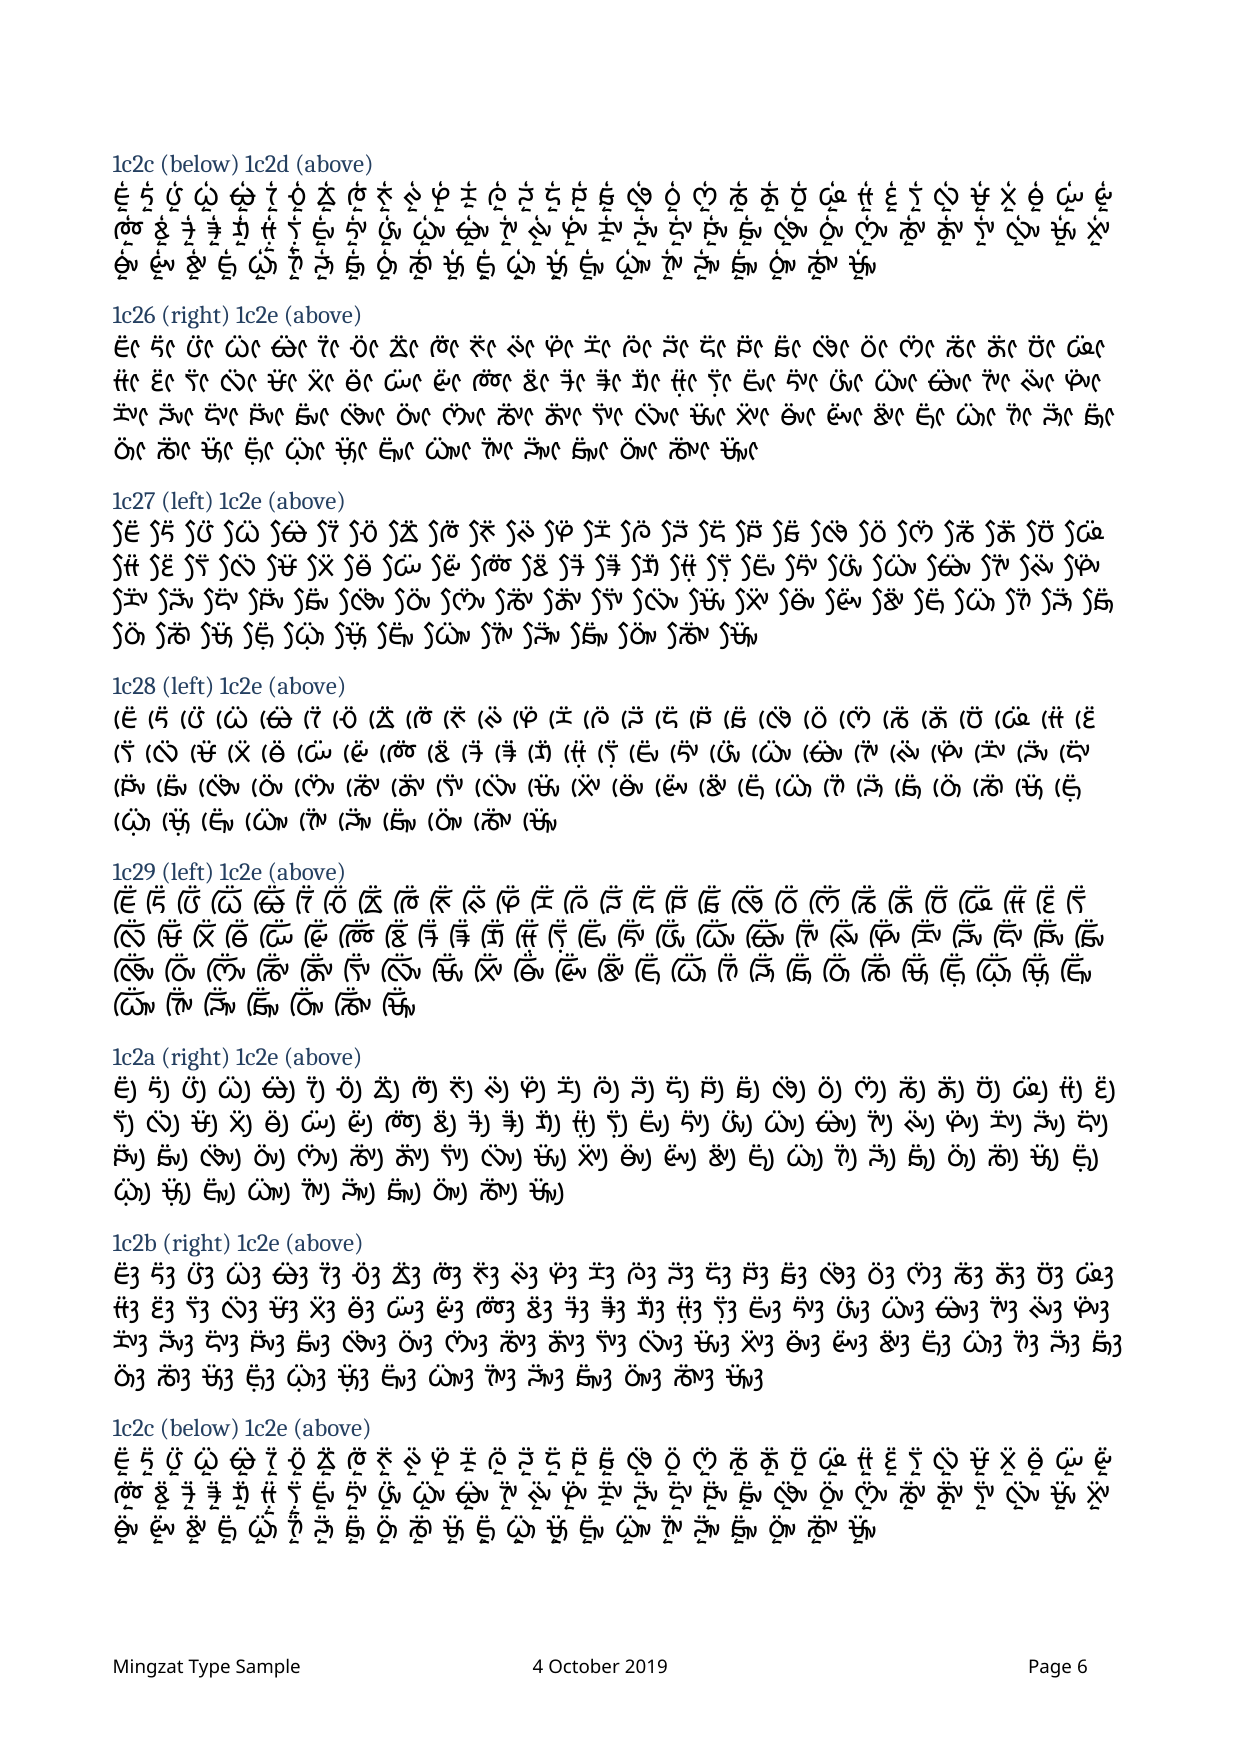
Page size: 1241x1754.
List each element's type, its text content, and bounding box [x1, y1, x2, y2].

subtitle 1c29 (left) 1c2e (above) [112, 858, 1128, 886]
subtitle 1c27 (left) 1c2e (above) [112, 487, 1128, 516]
subtitle 1c26 (right) 1c2e (above) [112, 301, 1128, 330]
text ᰀᰬᰮ ᰁᰬᰮ ᰂᰬᰮ ᰃᰬᰮ ᰄᰬᰮ ᰅᰬᰮ ᰆᰬᰮ ᰇᰬᰮ ᰈᰬᰮ ᰉᰬᰮ ᰊᰬᰮ ᰋᰬᰮ ᰌᰬᰮ ᰍᰬᰮ ᰎᰬᰮ ᰏᰬᰮ ᰐᰬᰮ ᰑᰬᰮ ᰒᰬᰮ ᰓᰬᰮ ᰔᰬᰮ ᰕᰬᰮ ᰖᰬᰮ ᰗᰬᰮ ᰘᰬᰮ ᰙᰬᰮ ᰚᰬᰮ ᰛᰬᰮ ᰜᰬᰮ ᰝᰬᰮ ᰞᰬᰮ ᰟᰬᰮ ᰠᰬᰮ ᰡᰬᰮ ᰢᰬᰮ ᰣᰬᰮ ᱍᰬᰮ ᱎᰬᰮ ᱏᰬᰮ ᰙ᰷ᰬᰮ ᰛ᰷ᰬᰮ ᰀᰤᰬᰮ ᰁᰤᰬᰮ ᰂᰤᰬᰮ ᰃᰤᰬᰮ ᰄᰤᰬᰮ ᰅᰤᰬᰮ ᰊᰤᰬᰮ ᰋᰤᰬᰮ ᰌᰤᰬᰮ ᰎᰤᰬᰮ ᰏᰤᰬᰮ ᰐᰤᰬᰮ ᰑᰤᰬᰮ ᰒᰤᰬᰮ ᰓᰤᰬᰮ ᰔᰤᰬᰮ ᰕᰤᰬᰮ ᰖᰤᰬᰮ ᰛᰤᰬᰮ ᰜᰤᰬᰮ ᰝᰤᰬᰮ ᰞᰤᰬᰮ ᰟᰤᰬᰮ ᰡᰤᰬᰮ ᰣᰤᰬᰮ ᰀᰥᰬᰮ ᰃᰥᰬᰮ ᰅᰥᰬᰮ ᰎᰥᰬᰮ ᰑᰥᰬᰮ ᰓᰥᰬᰮ ᰕᰥᰬᰮ ᰝᰥᰬᰮ ᰀ᰷ᰥᰬᰮ ᰃ᰷ᰥᰬᰮ ᰝ᰷ᰥᰬᰮ ᰀᰥᰤᰬᰮ ᰃᰥᰤᰬᰮ ᰅᰥᰤᰬᰮ ᰎᰥᰤᰬᰮ ᰑᰥᰤᰬᰮ ᰓᰥᰤᰬᰮ ᰕᰥᰤᰬᰮ ᰝᰥᰤᰬᰮ [112, 1443, 1128, 1544]
text ᰀᰫᰮ ᰁᰫᰮ ᰂᰫᰮ ᰃᰫᰮ ᰄᰫᰮ ᰅᰫᰮ ᰆᰫᰮ ᰇᰫᰮ ᰈᰫᰮ ᰉᰫᰮ ᰊᰫᰮ ᰋᰫᰮ ᰌᰫᰮ ᰍᰫᰮ ᰎᰫᰮ ᰏᰫᰮ ᰐᰫᰮ ᰑᰫᰮ ᰒᰫᰮ ᰓᰫᰮ ᰔᰫᰮ ᰕᰫᰮ ᰖᰫᰮ ᰗᰫᰮ ᰘᰫᰮ ᰙᰫᰮ ᰚᰫᰮ ᰛᰫᰮ ᰜᰫᰮ ᰝᰫᰮ ᰞᰫᰮ ᰟᰫᰮ ᰠᰫᰮ ᰡᰫᰮ ᰢᰫᰮ ᰣᰫᰮ ᱍᰫᰮ ᱎᰫᰮ ᱏᰫᰮ ᰙ᰷ᰫᰮ ᰛ᰷ᰫᰮ ᰀᰤᰫᰮ ᰁᰤᰫᰮ ᰂᰤᰫᰮ ᰃᰤᰫᰮ ᰄᰤᰫᰮ ᰅᰤᰫᰮ ᰊᰤᰫᰮ ᰋᰤᰫᰮ ᰌᰤᰫᰮ ᰎᰤᰫᰮ ᰏᰤᰫᰮ ᰐᰤᰫᰮ ᰑᰤᰫᰮ ᰒᰤᰫᰮ ᰓᰤᰫᰮ ᰔᰤᰫᰮ ᰕᰤᰫᰮ ᰖᰤᰫᰮ ᰛᰤᰫᰮ ᰜᰤᰫᰮ ᰝᰤᰫᰮ ᰞᰤᰫᰮ ᰟᰤᰫᰮ ᰡᰤᰫᰮ ᰣᰤᰫᰮ ᰀᰥᰫᰮ ᰃᰥᰫᰮ ᰅᰥᰫᰮ ᰎᰥᰫᰮ ᰑᰥᰫᰮ ᰓᰥᰫᰮ ᰕᰥᰫᰮ ᰝᰥᰫᰮ ᰀ᰷ᰥᰫᰮ ᰃ᰷ᰥᰫᰮ ᰝ᰷ᰥᰫᰮ ᰀᰥᰤᰫᰮ ᰃᰥᰤᰫᰮ ᰅᰥᰤᰫᰮ ᰎᰥᰤᰫᰮ ᰑᰥᰤᰫᰮ ᰓᰥᰤᰫᰮ ᰕᰥᰤᰫᰮ ᰝᰥᰤᰫᰮ [112, 1257, 1128, 1393]
text ᰀᰬᰭ ᰁᰬᰭ ᰂᰬᰭ ᰃᰬᰭ ᰄᰬᰭ ᰅᰬᰭ ᰆᰬᰭ ᰇᰬᰭ ᰈᰬᰭ ᰉᰬᰭ ᰊᰬᰭ ᰋᰬᰭ ᰌᰬᰭ ᰍᰬᰭ ᰎᰬᰭ ᰏᰬᰭ ᰐᰬᰭ ᰑᰬᰭ ᰒᰬᰭ ᰓᰬᰭ ᰔᰬᰭ ᰕᰬᰭ ᰖᰬᰭ ᰗᰬᰭ ᰘᰬᰭ ᰙᰬᰭ ᰚᰬᰭ ᰛᰬᰭ ᰜᰬᰭ ᰝᰬᰭ ᰞᰬᰭ ᰟᰬᰭ ᰠᰬᰭ ᰡᰬᰭ ᰢᰬᰭ ᰣᰬᰭ ᱍᰬᰭ ᱎᰬᰭ ᱏᰬᰭ ᰙ᰷ᰬᰭ ᰛ᰷ᰬᰭ ᰀᰤᰬᰭ ᰁᰤᰬᰭ ᰂᰤᰬᰭ ᰃᰤᰬᰭ ᰄᰤᰬᰭ ᰅᰤᰬᰭ ᰊᰤᰬᰭ ᰋᰤᰬᰭ ᰌᰤᰬᰭ ᰎᰤᰬᰭ ᰏᰤᰬᰭ ᰐᰤᰬᰭ ᰑᰤᰬᰭ ᰒᰤᰬᰭ ᰓᰤᰬᰭ ᰔᰤᰬᰭ ᰕᰤᰬᰭ ᰖᰤᰬᰭ ᰛᰤᰬᰭ ᰜᰤᰬᰭ ᰝᰤᰬᰭ ᰞᰤᰬᰭ ᰟᰤᰬᰭ ᰡᰤᰬᰭ ᰣᰤᰬᰭ ᰀᰥᰬᰭ ᰃᰥᰬᰭ ᰅᰥᰬᰭ ᰎᰥᰬᰭ ᰑᰥᰬᰭ ᰓᰥᰬᰭ ᰕᰥᰬᰭ ᰝᰥᰬᰭ ᰀ᰷ᰥᰬᰭ ᰃ᰷ᰥᰬᰭ ᰝ᰷ᰥᰬᰭ ᰀᰥᰤᰬᰭ ᰃᰥᰤᰬᰭ ᰅᰥᰤᰬᰭ ᰎᰥᰤᰬᰭ ᰑᰥᰤᰬᰭ ᰓᰥᰤᰬᰭ ᰕᰥᰤᰬᰭ ᰝᰥᰤᰬᰭ [112, 179, 1128, 281]
text ᰀᰧᰮ ᰁᰧᰮ ᰂᰧᰮ ᰃᰧᰮ ᰄᰧᰮ ᰅᰧᰮ ᰆᰧᰮ ᰇᰧᰮ ᰈᰧᰮ ᰉᰧᰮ ᰊᰧᰮ ᰋᰧᰮ ᰌᰧᰮ ᰍᰧᰮ ᰎᰧᰮ ᰏᰧᰮ ᰐᰧᰮ ᰑᰧᰮ ᰒᰧᰮ ᰓᰧᰮ ᰔᰧᰮ ᰕᰧᰮ ᰖᰧᰮ ᰗᰧᰮ ᰘᰧᰮ ᰙᰧᰮ ᰚᰧᰮ ᰛᰧᰮ ᰜᰧᰮ ᰝᰧᰮ ᰞᰧᰮ ᰟᰧᰮ ᰠᰧᰮ ᰡᰧᰮ ᰢᰧᰮ ᰣᰧᰮ ᱍᰧᰮ ᱎᰧᰮ ᱏᰧᰮ ᰙ᰷ᰧᰮ ᰛ᰷ᰧᰮ ᰀᰤᰧᰮ ᰁᰤᰧᰮ ᰂᰤᰧᰮ ᰃᰤᰧᰮ ᰄᰤᰧᰮ ᰅᰤᰧᰮ ᰊᰤᰧᰮ ᰋᰤᰧᰮ ᰌᰤᰧᰮ ᰎᰤᰧᰮ ᰏᰤᰧᰮ ᰐᰤᰧᰮ ᰑᰤᰧᰮ ᰒᰤᰧᰮ ᰓᰤᰧᰮ ᰔᰤᰧᰮ ᰕᰤᰧᰮ ᰖᰤᰧᰮ ᰛᰤᰧᰮ ᰜᰤᰧᰮ ᰝᰤᰧᰮ ᰞᰤᰧᰮ ᰟᰤᰧᰮ ᰡᰤᰧᰮ ᰣᰤᰧᰮ ᰀᰥᰧᰮ ᰃᰥᰧᰮ ᰅᰥᰧᰮ ᰎᰥᰧᰮ ᰑᰥᰧᰮ ᰓᰥᰧᰮ ᰕᰥᰧᰮ ᰝᰥᰧᰮ ᰀ᰷ᰥᰧᰮ ᰃ᰷ᰥᰧᰮ ᰝ᰷ᰥᰧᰮ ᰀᰥᰤᰧᰮ ᰃᰥᰤᰧᰮ ᰅᰥᰤᰧᰮ ᰎᰥᰤᰧᰮ ᰑᰥᰤᰧᰮ ᰓᰥᰤᰧᰮ ᰕᰥᰤᰧᰮ ᰝᰥᰤᰧᰮ [112, 516, 1128, 651]
subtitle 1c2a (right) 1c2e (above) [112, 1043, 1128, 1072]
subtitle 1c2c (below) 1c2e (above) [112, 1414, 1128, 1443]
subtitle 1c2b (right) 1c2e (above) [112, 1228, 1128, 1257]
subtitle 1c2c (below) 1c2d (above) [112, 150, 1128, 179]
text ᰀᰩᰮ ᰁᰩᰮ ᰂᰩᰮ ᰃᰩᰮ ᰄᰩᰮ ᰅᰩᰮ ᰆᰩᰮ ᰇᰩᰮ ᰈᰩᰮ ᰉᰩᰮ ᰊᰩᰮ ᰋᰩᰮ ᰌᰩᰮ ᰍᰩᰮ ᰎᰩᰮ ᰏᰩᰮ ᰐᰩᰮ ᰑᰩᰮ ᰒᰩᰮ ᰓᰩᰮ ᰔᰩᰮ ᰕᰩᰮ ᰖᰩᰮ ᰗᰩᰮ ᰘᰩᰮ ᰙᰩᰮ ᰚᰩᰮ ᰛᰩᰮ ᰜᰩᰮ ᰝᰩᰮ ᰞᰩᰮ ᰟᰩᰮ ᰠᰩᰮ ᰡᰩᰮ ᰢᰩᰮ ᰣᰩᰮ ᱍᰩᰮ ᱎᰩᰮ ᱏᰩᰮ ᰙ᰷ᰩᰮ ᰛ᰷ᰩᰮ ᰀᰤᰩᰮ ᰁᰤᰩᰮ ᰂᰤᰩᰮ ᰃᰤᰩᰮ ᰄᰤᰩᰮ ᰅᰤᰩᰮ ᰊᰤᰩᰮ ᰋᰤᰩᰮ ᰌᰤᰩᰮ ᰎᰤᰩᰮ ᰏᰤᰩᰮ ᰐᰤᰩᰮ ᰑᰤᰩᰮ ᰒᰤᰩᰮ ᰓᰤᰩᰮ ᰔᰤᰩᰮ ᰕᰤᰩᰮ ᰖᰤᰩᰮ ᰛᰤᰩᰮ ᰜᰤᰩᰮ ᰝᰤᰩᰮ ᰞᰤᰩᰮ ᰟᰤᰩᰮ ᰡᰤᰩᰮ ᰣᰤᰩᰮ ᰀᰥᰩᰮ ᰃᰥᰩᰮ ᰅᰥᰩᰮ ᰎᰥᰩᰮ ᰑᰥᰩᰮ ᰓᰥᰩᰮ ᰕᰥᰩᰮ ᰝᰥᰩᰮ ᰀ᰷ᰥᰩᰮ ᰃ᰷ᰥᰩᰮ ᰝ᰷ᰥᰩᰮ ᰀᰥᰤᰩᰮ ᰃᰥᰤᰩᰮ ᰅᰥᰤᰩᰮ ᰎᰥᰤᰩᰮ ᰑᰥᰤᰩᰮ ᰓᰥᰤᰩᰮ ᰕᰥᰤᰩᰮ ᰝᰥᰤᰩᰮ [112, 886, 1128, 1022]
subtitle 1c28 (left) 1c2e (above) [112, 672, 1128, 701]
text ᰀᰪᰮ ᰁᰪᰮ ᰂᰪᰮ ᰃᰪᰮ ᰄᰪᰮ ᰅᰪᰮ ᰆᰪᰮ ᰇᰪᰮ ᰈᰪᰮ ᰉᰪᰮ ᰊᰪᰮ ᰋᰪᰮ ᰌᰪᰮ ᰍᰪᰮ ᰎᰪᰮ ᰏᰪᰮ ᰐᰪᰮ ᰑᰪᰮ ᰒᰪᰮ ᰓᰪᰮ ᰔᰪᰮ ᰕᰪᰮ ᰖᰪᰮ ᰗᰪᰮ ᰘᰪᰮ ᰙᰪᰮ ᰚᰪᰮ ᰛᰪᰮ ᰜᰪᰮ ᰝᰪᰮ ᰞᰪᰮ ᰟᰪᰮ ᰠᰪᰮ ᰡᰪᰮ ᰢᰪᰮ ᰣᰪᰮ ᱍᰪᰮ ᱎᰪᰮ ᱏᰪᰮ ᰙ᰷ᰪᰮ ᰛ᰷ᰪᰮ ᰀᰤᰪᰮ ᰁᰤᰪᰮ ᰂᰤᰪᰮ ᰃᰤᰪᰮ ᰄᰤᰪᰮ ᰅᰤᰪᰮ ᰊᰤᰪᰮ ᰋᰤᰪᰮ ᰌᰤᰪᰮ ᰎᰤᰪᰮ ᰏᰤᰪᰮ ᰐᰤᰪᰮ ᰑᰤᰪᰮ ᰒᰤᰪᰮ ᰓᰤᰪᰮ ᰔᰤᰪᰮ ᰕᰤᰪᰮ ᰖᰤᰪᰮ ᰛᰤᰪᰮ ᰜᰤᰪᰮ ᰝᰤᰪᰮ ᰞᰤᰪᰮ ᰟᰤᰪᰮ ᰡᰤᰪᰮ ᰣᰤᰪᰮ ᰀᰥᰪᰮ ᰃᰥᰪᰮ ᰅᰥᰪᰮ ᰎᰥᰪᰮ ᰑᰥᰪᰮ ᰓᰥᰪᰮ ᰕᰥᰪᰮ ᰝᰥᰪᰮ ᰀ᰷ᰥᰪᰮ ᰃ᰷ᰥᰪᰮ ᰝ᰷ᰥᰪᰮ ᰀᰥᰤᰪᰮ ᰃᰥᰤᰪᰮ ᰅᰥᰤᰪᰮ ᰎᰥᰤᰪᰮ ᰑᰥᰤᰪᰮ ᰓᰥᰤᰪᰮ ᰕᰥᰤᰪᰮ ᰝᰥᰤᰪᰮ [112, 1072, 1128, 1208]
text ᰀᰦᰮ ᰁᰦᰮ ᰂᰦᰮ ᰃᰦᰮ ᰄᰦᰮ ᰅᰦᰮ ᰆᰦᰮ ᰇᰦᰮ ᰈᰦᰮ ᰉᰦᰮ ᰊᰦᰮ ᰋᰦᰮ ᰌᰦᰮ ᰍᰦᰮ ᰎᰦᰮ ᰏᰦᰮ ᰐᰦᰮ ᰑᰦᰮ ᰒᰦᰮ ᰓᰦᰮ ᰔᰦᰮ ᰕᰦᰮ ᰖᰦᰮ ᰗᰦᰮ ᰘᰦᰮ ᰙᰦᰮ ᰚᰦᰮ ᰛᰦᰮ ᰜᰦᰮ ᰝᰦᰮ ᰞᰦᰮ ᰟᰦᰮ ᰠᰦᰮ ᰡᰦᰮ ᰢᰦᰮ ᰣᰦᰮ ᱍᰦᰮ ᱎᰦᰮ ᱏᰦᰮ ᰙ᰷ᰦᰮ ᰛ᰷ᰦᰮ ᰀᰤᰦᰮ ᰁᰤᰦᰮ ᰂᰤᰦᰮ ᰃᰤᰦᰮ ᰄᰤᰦᰮ ᰅᰤᰦᰮ ᰊᰤᰦᰮ ᰋᰤᰦᰮ ᰌᰤᰦᰮ ᰎᰤᰦᰮ ᰏᰤᰦᰮ ᰐᰤᰦᰮ ᰑᰤᰦᰮ ᰒᰤᰦᰮ ᰓᰤᰦᰮ ᰔᰤᰦᰮ ᰕᰤᰦᰮ ᰖᰤᰦᰮ ᰛᰤᰦᰮ ᰜᰤᰦᰮ ᰝᰤᰦᰮ ᰞᰤᰦᰮ ᰟᰤᰦᰮ ᰡᰤᰦᰮ ᰣᰤᰦᰮ ᰀᰥᰦᰮ ᰃᰥᰦᰮ ᰅᰥᰦᰮ ᰎᰥᰦᰮ ᰑᰥᰦᰮ ᰓᰥᰦᰮ ᰕᰥᰦᰮ ᰝᰥᰦᰮ ᰀ᰷ᰥᰦᰮ ᰃ᰷ᰥᰦᰮ ᰝ᰷ᰥᰦᰮ ᰀᰥᰤᰦᰮ ᰃᰥᰤᰦᰮ ᰅᰥᰤᰦᰮ ᰎᰥᰤᰦᰮ ᰑᰥᰤᰦᰮ ᰓᰥᰤᰦᰮ ᰕᰥᰤᰦᰮ ᰝᰥᰤᰦᰮ [112, 330, 1128, 466]
text ᰀᰨᰮ ᰁᰨᰮ ᰂᰨᰮ ᰃᰨᰮ ᰄᰨᰮ ᰅᰨᰮ ᰆᰨᰮ ᰇᰨᰮ ᰈᰨᰮ ᰉᰨᰮ ᰊᰨᰮ ᰋᰨᰮ ᰌᰨᰮ ᰍᰨᰮ ᰎᰨᰮ ᰏᰨᰮ ᰐᰨᰮ ᰑᰨᰮ ᰒᰨᰮ ᰓᰨᰮ ᰔᰨᰮ ᰕᰨᰮ ᰖᰨᰮ ᰗᰨᰮ ᰘᰨᰮ ᰙᰨᰮ ᰚᰨᰮ ᰛᰨᰮ ᰜᰨᰮ ᰝᰨᰮ ᰞᰨᰮ ᰟᰨᰮ ᰠᰨᰮ ᰡᰨᰮ ᰢᰨᰮ ᰣᰨᰮ ᱍᰨᰮ ᱎᰨᰮ ᱏᰨᰮ ᰙ᰷ᰨᰮ ᰛ᰷ᰨᰮ ᰀᰤᰨᰮ ᰁᰤᰨᰮ ᰂᰤᰨᰮ ᰃᰤᰨᰮ ᰄᰤᰨᰮ ᰅᰤᰨᰮ ᰊᰤᰨᰮ ᰋᰤᰨᰮ ᰌᰤᰨᰮ ᰎᰤᰨᰮ ᰏᰤᰨᰮ ᰐᰤᰨᰮ ᰑᰤᰨᰮ ᰒᰤᰨᰮ ᰓᰤᰨᰮ ᰔᰤᰨᰮ ᰕᰤᰨᰮ ᰖᰤᰨᰮ ᰛᰤᰨᰮ ᰜᰤᰨᰮ ᰝᰤᰨᰮ ᰞᰤᰨᰮ ᰟᰤᰨᰮ ᰡᰤᰨᰮ ᰣᰤᰨᰮ ᰀᰥᰨᰮ ᰃᰥᰨᰮ ᰅᰥᰨᰮ ᰎᰥᰨᰮ ᰑᰥᰨᰮ ᰓᰥᰨᰮ ᰕᰥᰨᰮ ᰝᰥᰨᰮ ᰀ᰷ᰥᰨᰮ ᰃ᰷ᰥᰨᰮ ᰝ᰷ᰥᰨᰮ ᰀᰥᰤᰨᰮ ᰃᰥᰤᰨᰮ ᰅᰥᰤᰨᰮ ᰎᰥᰤᰨᰮ ᰑᰥᰤᰨᰮ ᰓᰥᰤᰨᰮ ᰕᰥᰤᰨᰮ ᰝᰥᰤᰨᰮ [112, 701, 1128, 837]
